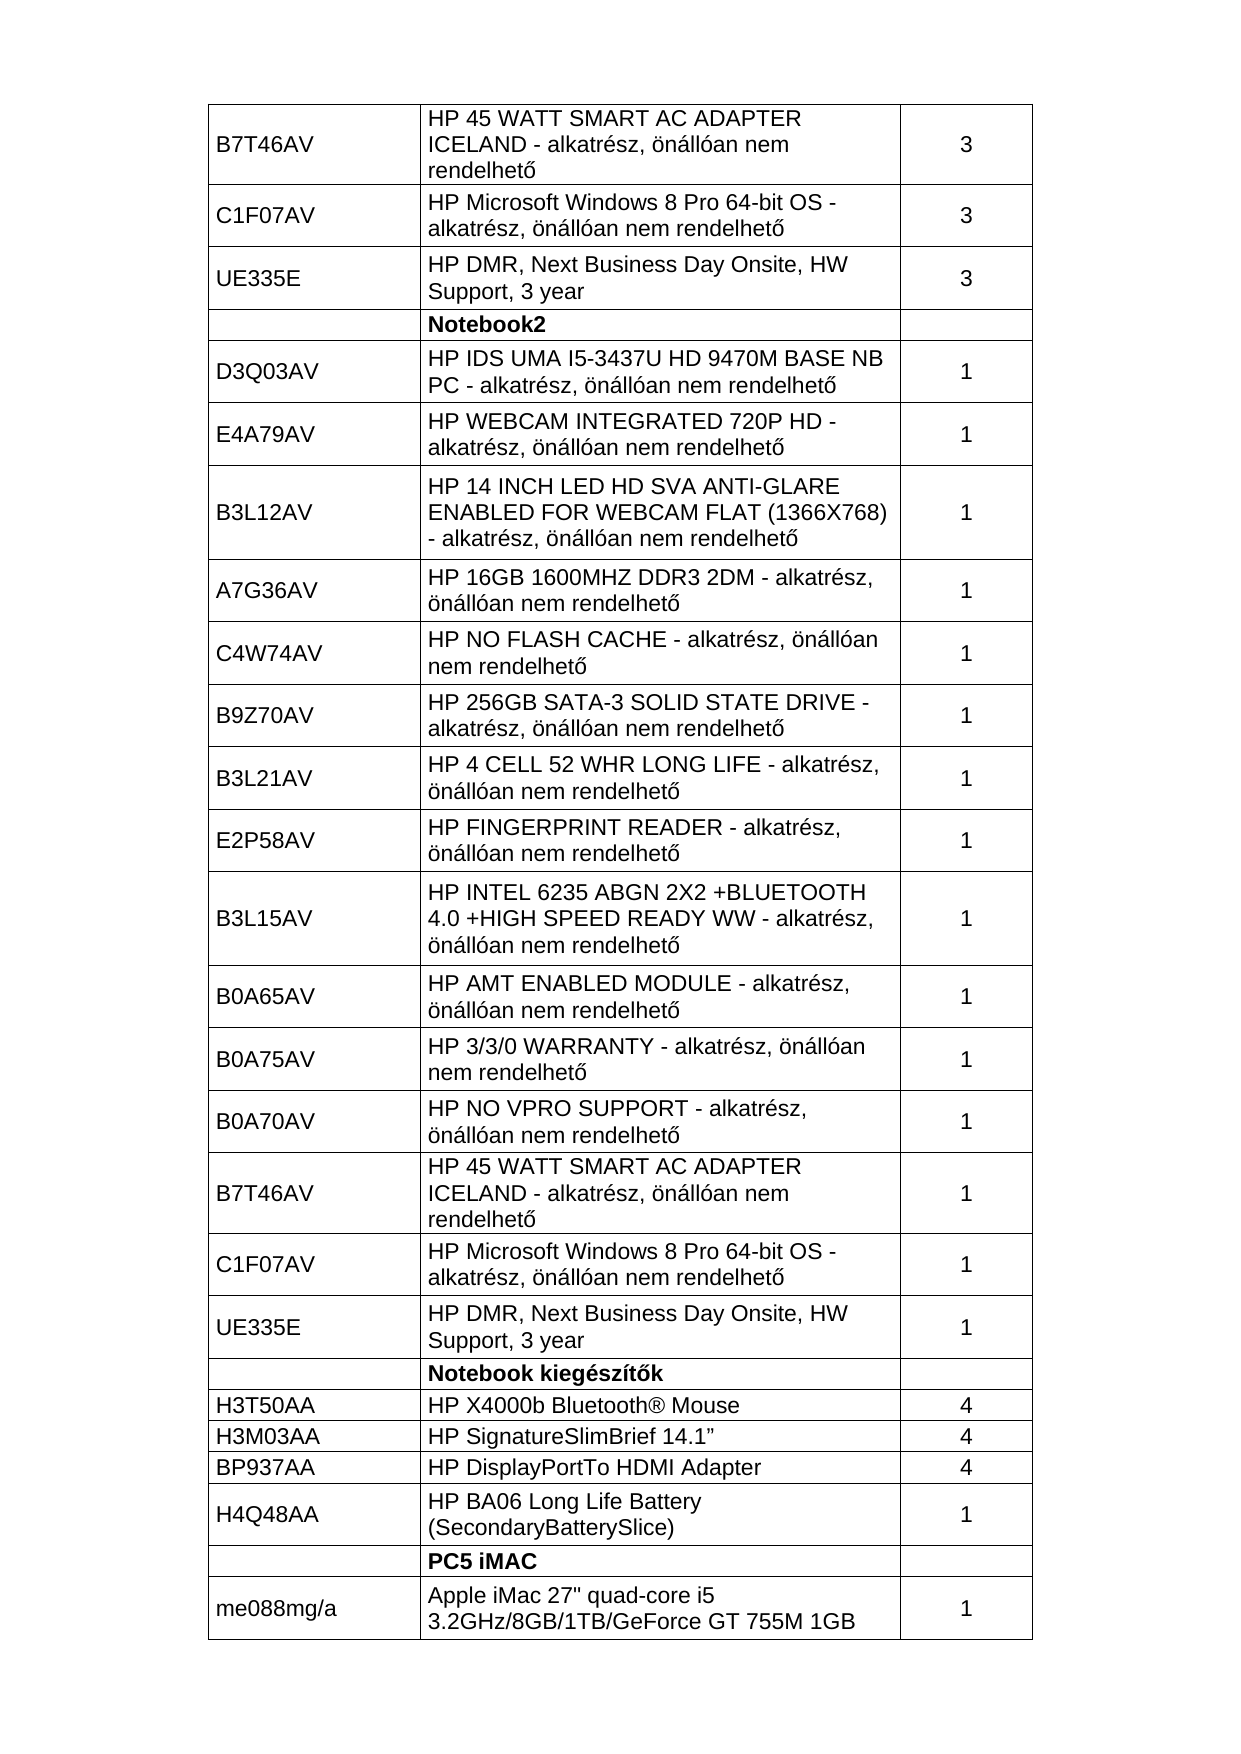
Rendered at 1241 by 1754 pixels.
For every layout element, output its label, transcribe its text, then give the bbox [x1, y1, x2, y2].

table_cell E4A79AV [209, 403, 420, 465]
table_cell 4 [901, 1421, 1032, 1451]
table_cell 1 [901, 1028, 1032, 1090]
table_cell B0A65AV [209, 966, 420, 1027]
table_cell Notebook kiegészítők [421, 1359, 900, 1389]
table_cell 1 [901, 560, 1032, 621]
table_cell HP NO FLASH CACHE - alkatrész, önállóan nem rendelhető [421, 622, 900, 683]
table_cell HP 256GB SATA-3 SOLID STATE DRIVE - alkatrész, önállóan nem rendelhető [421, 685, 900, 746]
table_cell HP DMR, Next Business Day Onsite, HW Support, 3 year [421, 247, 900, 308]
table_cell C1F07AV [209, 1234, 420, 1295]
table_cell H3T50AA [209, 1390, 420, 1420]
table_cell 1 [901, 685, 1032, 746]
table_cell B9Z70AV [209, 685, 420, 746]
table_cell HP 4 CELL 52 WHR LONG LIFE - alkatrész, önállóan nem rendelhető [421, 747, 900, 808]
table_cell C4W74AV [209, 622, 420, 683]
table_cell HP AMT ENABLED MODULE - alkatrész, önállóan nem rendelhető [421, 966, 900, 1027]
table_cell 1 [901, 403, 1032, 465]
table_cell HP DMR, Next Business Day Onsite, HW Support, 3 year [421, 1296, 900, 1357]
table_cell HP 45 WATT SMART AC ADAPTER ICELAND - alkatrész, önállóan nem rendelhető [421, 105, 900, 183]
table_cell B0A70AV [209, 1091, 420, 1152]
table_cell Notebook2 [421, 310, 900, 340]
table_cell UE335E [209, 1296, 420, 1357]
table_cell B3L15AV [209, 872, 420, 965]
table_cell me088mg/a [209, 1577, 420, 1639]
table_cell [901, 1359, 1032, 1389]
table_cell 1 [901, 1091, 1032, 1152]
table_cell A7G36AV [209, 560, 420, 621]
table_cell 1 [901, 872, 1032, 965]
table_cell 1 [901, 1153, 1032, 1232]
table_cell B3L12AV [209, 466, 420, 558]
table_cell UE335E [209, 247, 420, 308]
table_cell E2P58AV [209, 810, 420, 871]
table_cell HP NO VPRO SUPPORT - alkatrész, önállóan nem rendelhető [421, 1091, 900, 1152]
table_cell 3 [901, 247, 1032, 308]
table_cell HP Microsoft Windows 8 Pro 64-bit OS - alkatrész, önállóan nem rendelhető [421, 185, 900, 246]
table_cell B0A75AV [209, 1028, 420, 1090]
table_cell 1 [901, 1296, 1032, 1357]
table_cell 3 [901, 105, 1032, 183]
table_cell 1 [901, 747, 1032, 808]
table_cell 4 [901, 1452, 1032, 1482]
table_cell 1 [901, 966, 1032, 1027]
table_cell B3L21AV [209, 747, 420, 808]
table_cell 3 [901, 185, 1032, 246]
table_cell 1 [901, 466, 1032, 558]
table_cell 1 [901, 622, 1032, 683]
table_cell 1 [901, 1577, 1032, 1639]
table_cell [901, 310, 1032, 340]
table_cell Apple iMac 27" quad-core i5 3.2GHz/8GB/1TB/GeForce GT 755M 1GB [421, 1577, 900, 1639]
table_cell [209, 1546, 420, 1576]
table_cell HP IDS UMA I5-3437U HD 9470M BASE NB PC - alkatrész, önállóan nem rendelhető [421, 341, 900, 402]
table_cell BP937AA [209, 1452, 420, 1482]
table_cell HP Microsoft Windows 8 Pro 64-bit OS - alkatrész, önállóan nem rendelhető [421, 1234, 900, 1295]
table_cell 4 [901, 1390, 1032, 1420]
table_cell HP WEBCAM INTEGRATED 720P HD - alkatrész, önállóan nem rendelhető [421, 403, 900, 465]
table_cell [901, 1546, 1032, 1576]
table_cell HP INTEL 6235 ABGN 2X2 +BLUETOOTH 4.0 +HIGH SPEED READY WW - alkatrész, önállóan nem rendelhető [421, 872, 900, 965]
table_cell HP BA06 Long Life Battery (SecondaryBatterySlice) [421, 1484, 900, 1545]
table_cell 1 [901, 810, 1032, 871]
table_cell [209, 1359, 420, 1389]
table_cell HP 45 WATT SMART AC ADAPTER ICELAND - alkatrész, önállóan nem rendelhető [421, 1153, 900, 1232]
table_cell HP 3/3/0 WARRANTY - alkatrész, önállóan nem rendelhető [421, 1028, 900, 1090]
table_cell HP 16GB 1600MHZ DDR3 2DM - alkatrész, önállóan nem rendelhető [421, 560, 900, 621]
table_cell HP 14 INCH LED HD SVA ANTI-GLARE ENABLED FOR WEBCAM FLAT (1366X768) - alkatrész, önállóan nem rendelhető [421, 466, 900, 558]
table_cell HP FINGERPRINT READER - alkatrész, önállóan nem rendelhető [421, 810, 900, 871]
table_cell H3M03AA [209, 1421, 420, 1451]
table_cell 1 [901, 341, 1032, 402]
table_cell HP X4000b Bluetooth® Mouse [421, 1390, 900, 1420]
table_cell B7T46AV [209, 105, 420, 183]
table_cell D3Q03AV [209, 341, 420, 402]
table_cell [209, 310, 420, 340]
table_cell HP SignatureSlimBrief 14.1” [421, 1421, 900, 1451]
table_cell 1 [901, 1484, 1032, 1545]
table_cell H4Q48AA [209, 1484, 420, 1545]
table_cell C1F07AV [209, 185, 420, 246]
table_cell 1 [901, 1234, 1032, 1295]
table_cell HP DisplayPortTo HDMI Adapter [421, 1452, 900, 1482]
table_cell B7T46AV [209, 1153, 420, 1232]
table_cell PC5 iMAC [421, 1546, 900, 1576]
